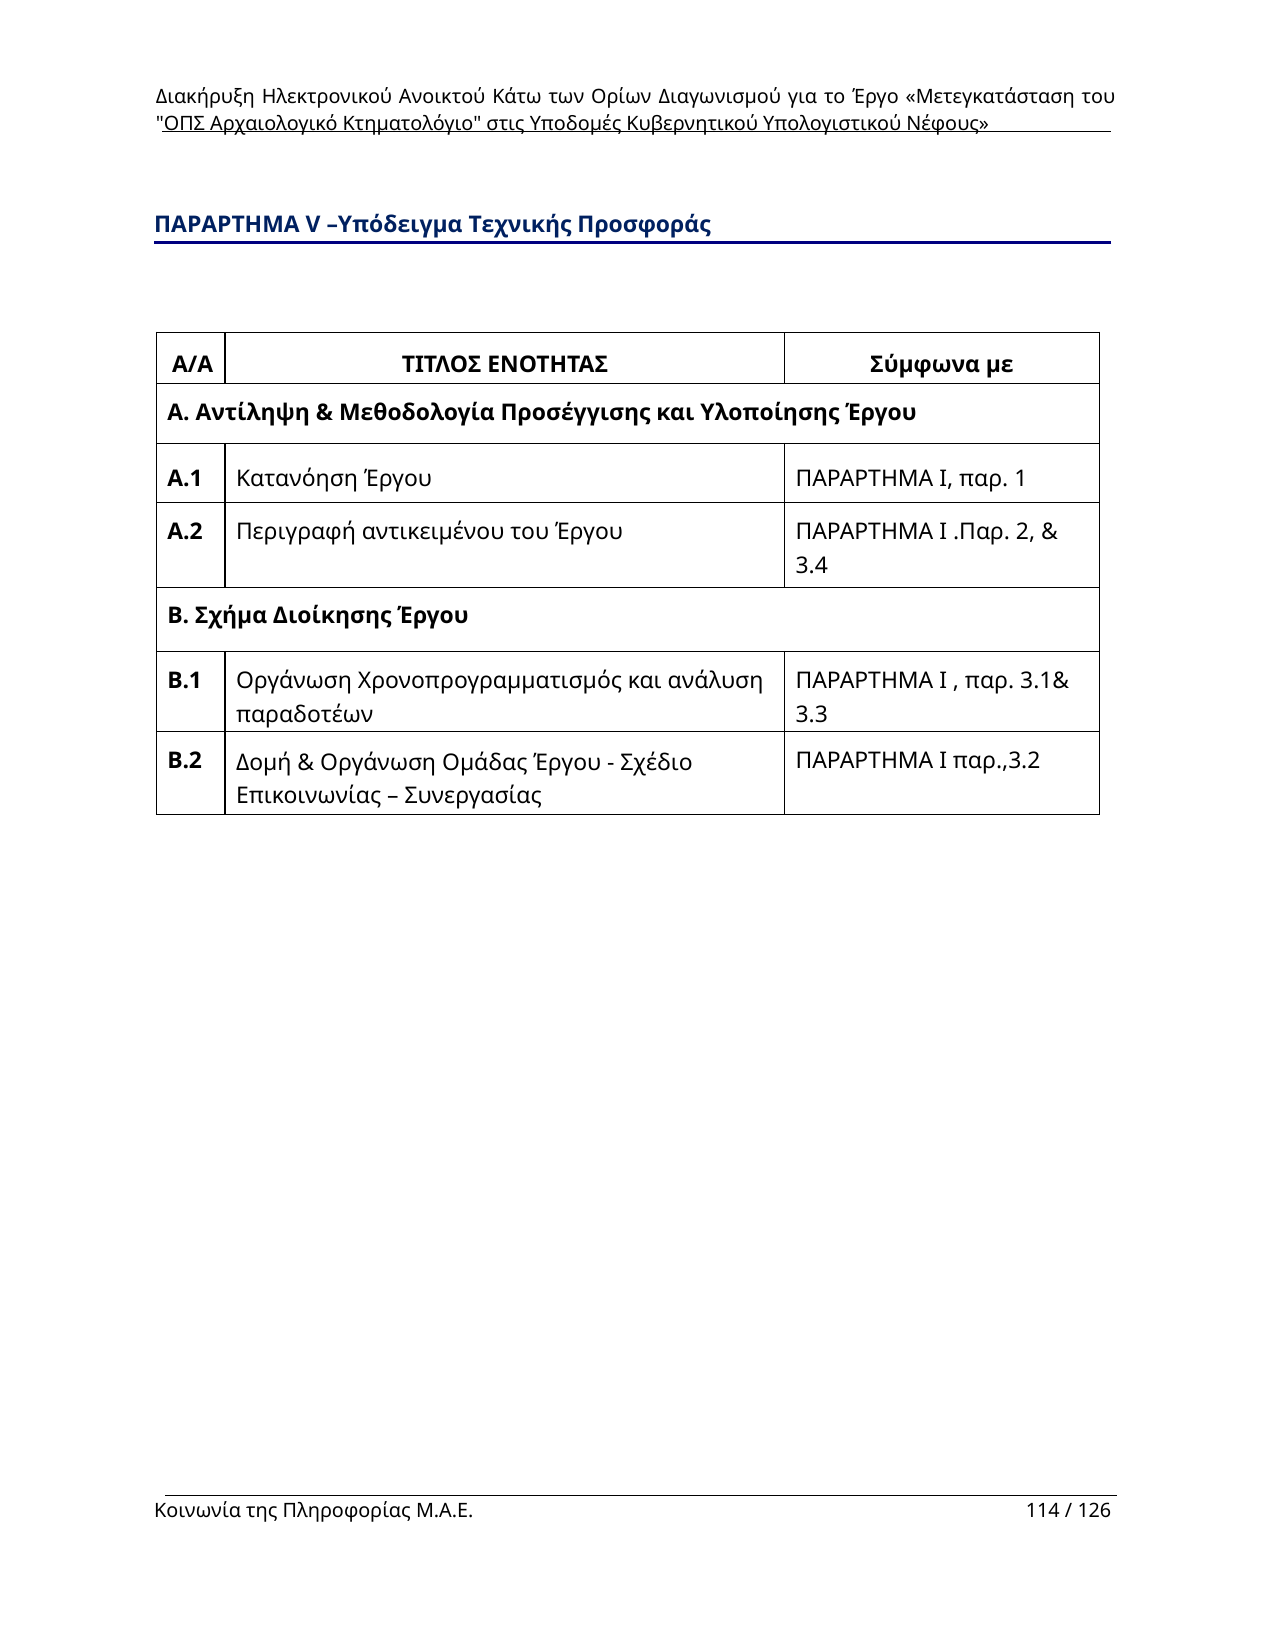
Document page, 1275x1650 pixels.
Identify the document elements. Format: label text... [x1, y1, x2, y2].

table_header A/A [157, 333, 224, 383]
table_cell ΠΑΡΑΡΤΗΜΑ Ι, παρ. 1 [785, 444, 1099, 502]
table_header ΤΙΤΛΟΣ ΕΝΟΤΗΤΑΣ [226, 333, 784, 383]
table_cell Β. Σχήμα Διοίκησης Έργου [157, 588, 1099, 651]
table_cell ΠΑΡΑΡΤΗΜΑ Ι παρ.,3.2 [785, 732, 1099, 814]
table_cell Περιγραφή αντικειμένου του Έργου [226, 503, 784, 587]
table_cell ΠΑΡΑΡΤΗΜΑ Ι , παρ. 3.1& 3.3 [785, 652, 1099, 731]
table_cell Α. Αντίληψη & Μεθοδολογία Προσέγγισης και Υλοποίησης Έργου [157, 384, 1099, 443]
table_cell B.2 [157, 732, 224, 814]
table_cell Δομή & Οργάνωση Ομάδας Έργου - Σχέδιο Επικοινωνίας – Συνεργασίας [226, 732, 784, 814]
table_cell B.1 [157, 652, 224, 731]
table_cell A.2 [157, 503, 224, 587]
table_cell ΠΑΡΑΡΤΗΜΑ Ι .Παρ. 2, & 3.4 [785, 503, 1099, 587]
table_header Σύμφωνα με [785, 333, 1099, 383]
table_cell A.1 [157, 444, 224, 502]
subtitle ΠΑΡΑΡΤΗΜΑ V –Υπόδειγμα Τεχνικής Προσφοράς [154, 208, 1111, 241]
table_cell Οργάνωση Χρονοπρογραμματισμός και ανάλυση παραδοτέων [226, 652, 784, 731]
table_cell Κατανόηση Έργου [226, 444, 784, 502]
